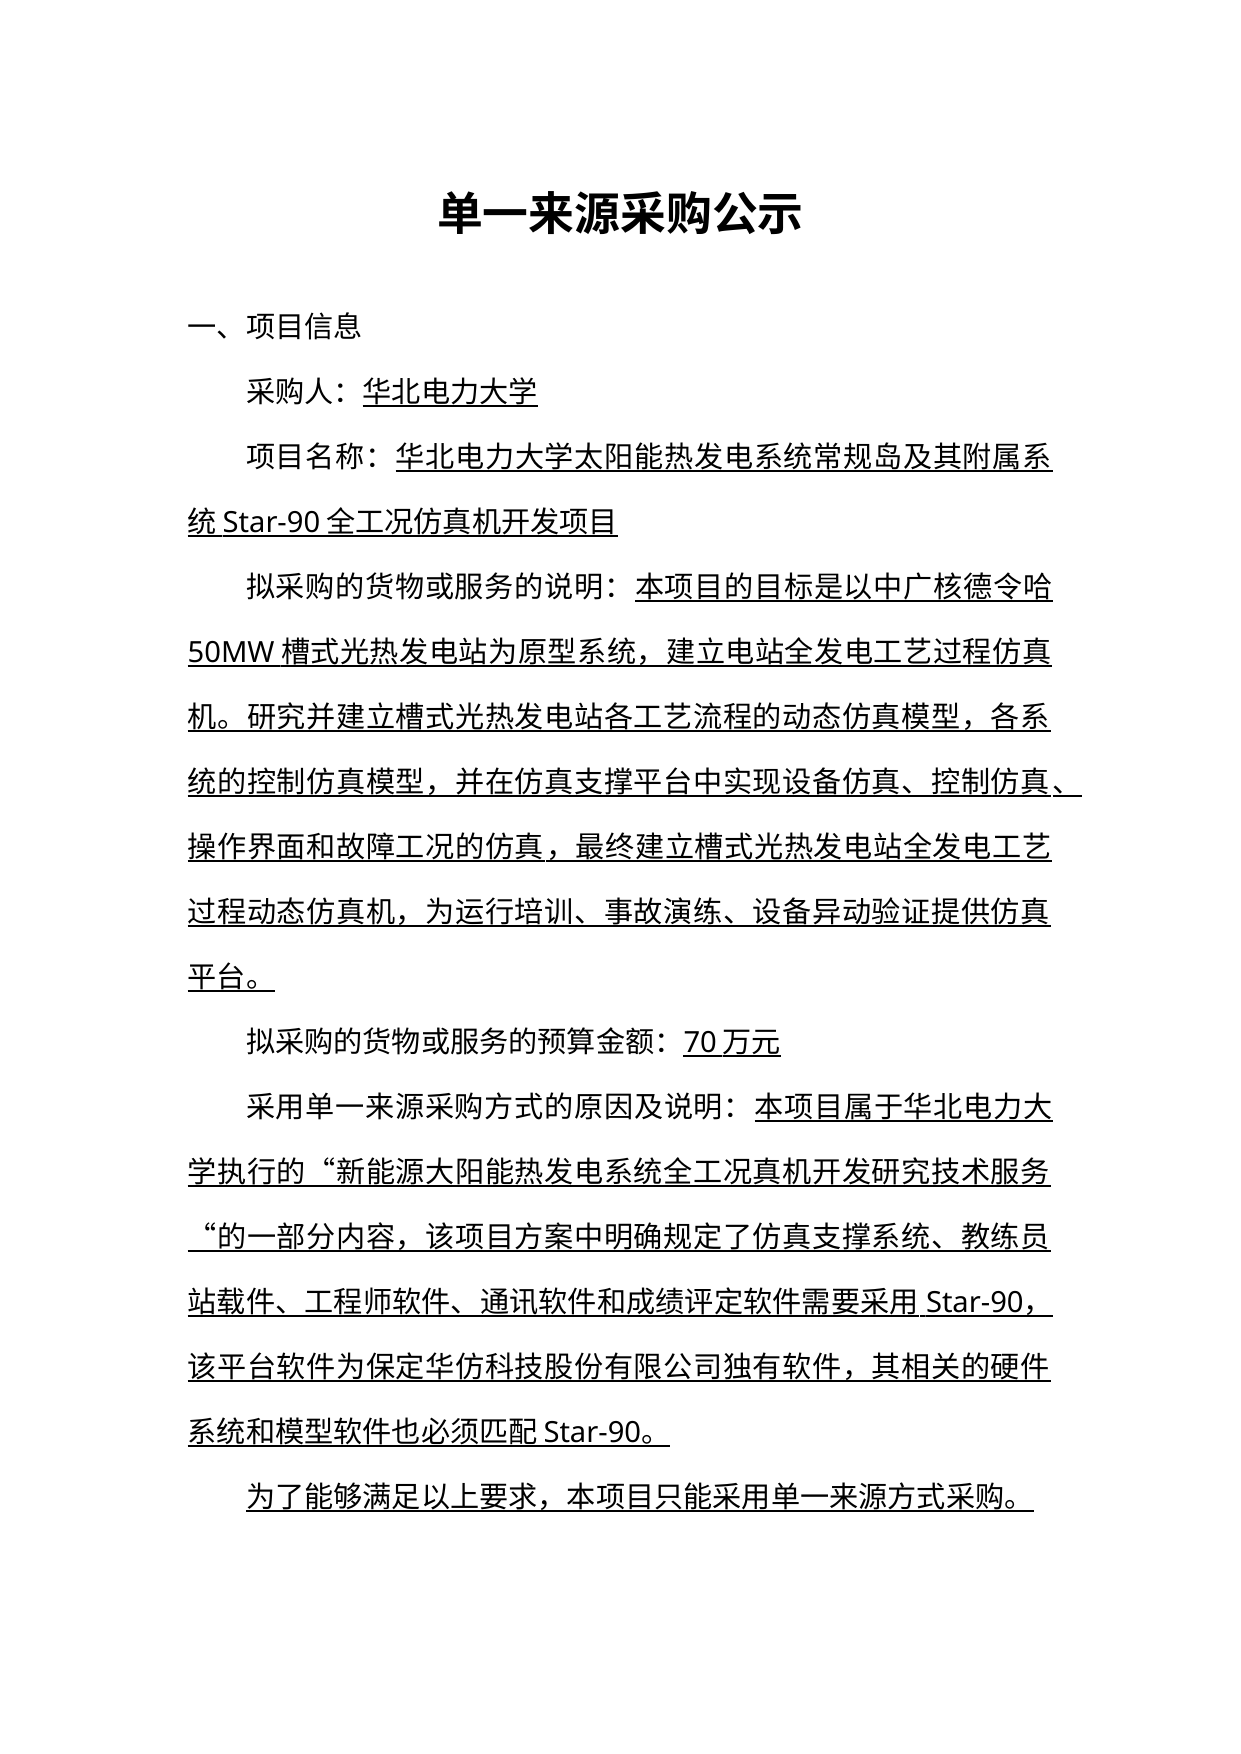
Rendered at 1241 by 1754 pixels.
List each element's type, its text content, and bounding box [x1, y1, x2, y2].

text 拟采购的货物或服务的预算金额：70万元 [187, 1008, 1053, 1073]
text 采购人：华北电力大学 [187, 358, 1053, 423]
text 一、项目信息 [187, 293, 1053, 358]
text 为了能够满足以上要求，本项目只能采用单一来源方式采购。 [187, 1463, 1053, 1528]
subtitle 单一来源采购公示 [187, 162, 1053, 259]
text 采用单一来源采购方式的原因及说明：本项目属于华北电力大学执行的“新能源大阳能热发电系统全工况真机开发研究技术服务“的一部分内容，该项目方案中明确规定了仿真支撑系统、教练员站载件、工程师软件、通讯软件和成绩评定软件需要采用Star-90，该平台软件为保定华仿科技股份有限公司独有软件，其相关的硬件系统和模型软件也必须匹配Star-90。 [187, 1073, 1053, 1463]
text 拟采购的货物或服务的说明：本项目的目标是以中广核德令哈50MW槽式光热发电站为原型系统，建立电站全发电工艺过程仿真机。研究并建立槽式光热发电站各工艺流程的动态仿真模型，各系统的控制仿真模型，并在仿真支撑平台中实现设备仿真、控制仿真、操作界面和故障工况的仿真，最终建立槽式光热发电站全发电工艺过程动态仿真机，为运行培训、事故演练、设备异动验证提供仿真平台。 [187, 553, 1053, 1008]
text 项目名称：华北电力大学太阳能热发电系统常规岛及其附属系统Star-90全工况仿真机开发项目 [187, 423, 1053, 553]
